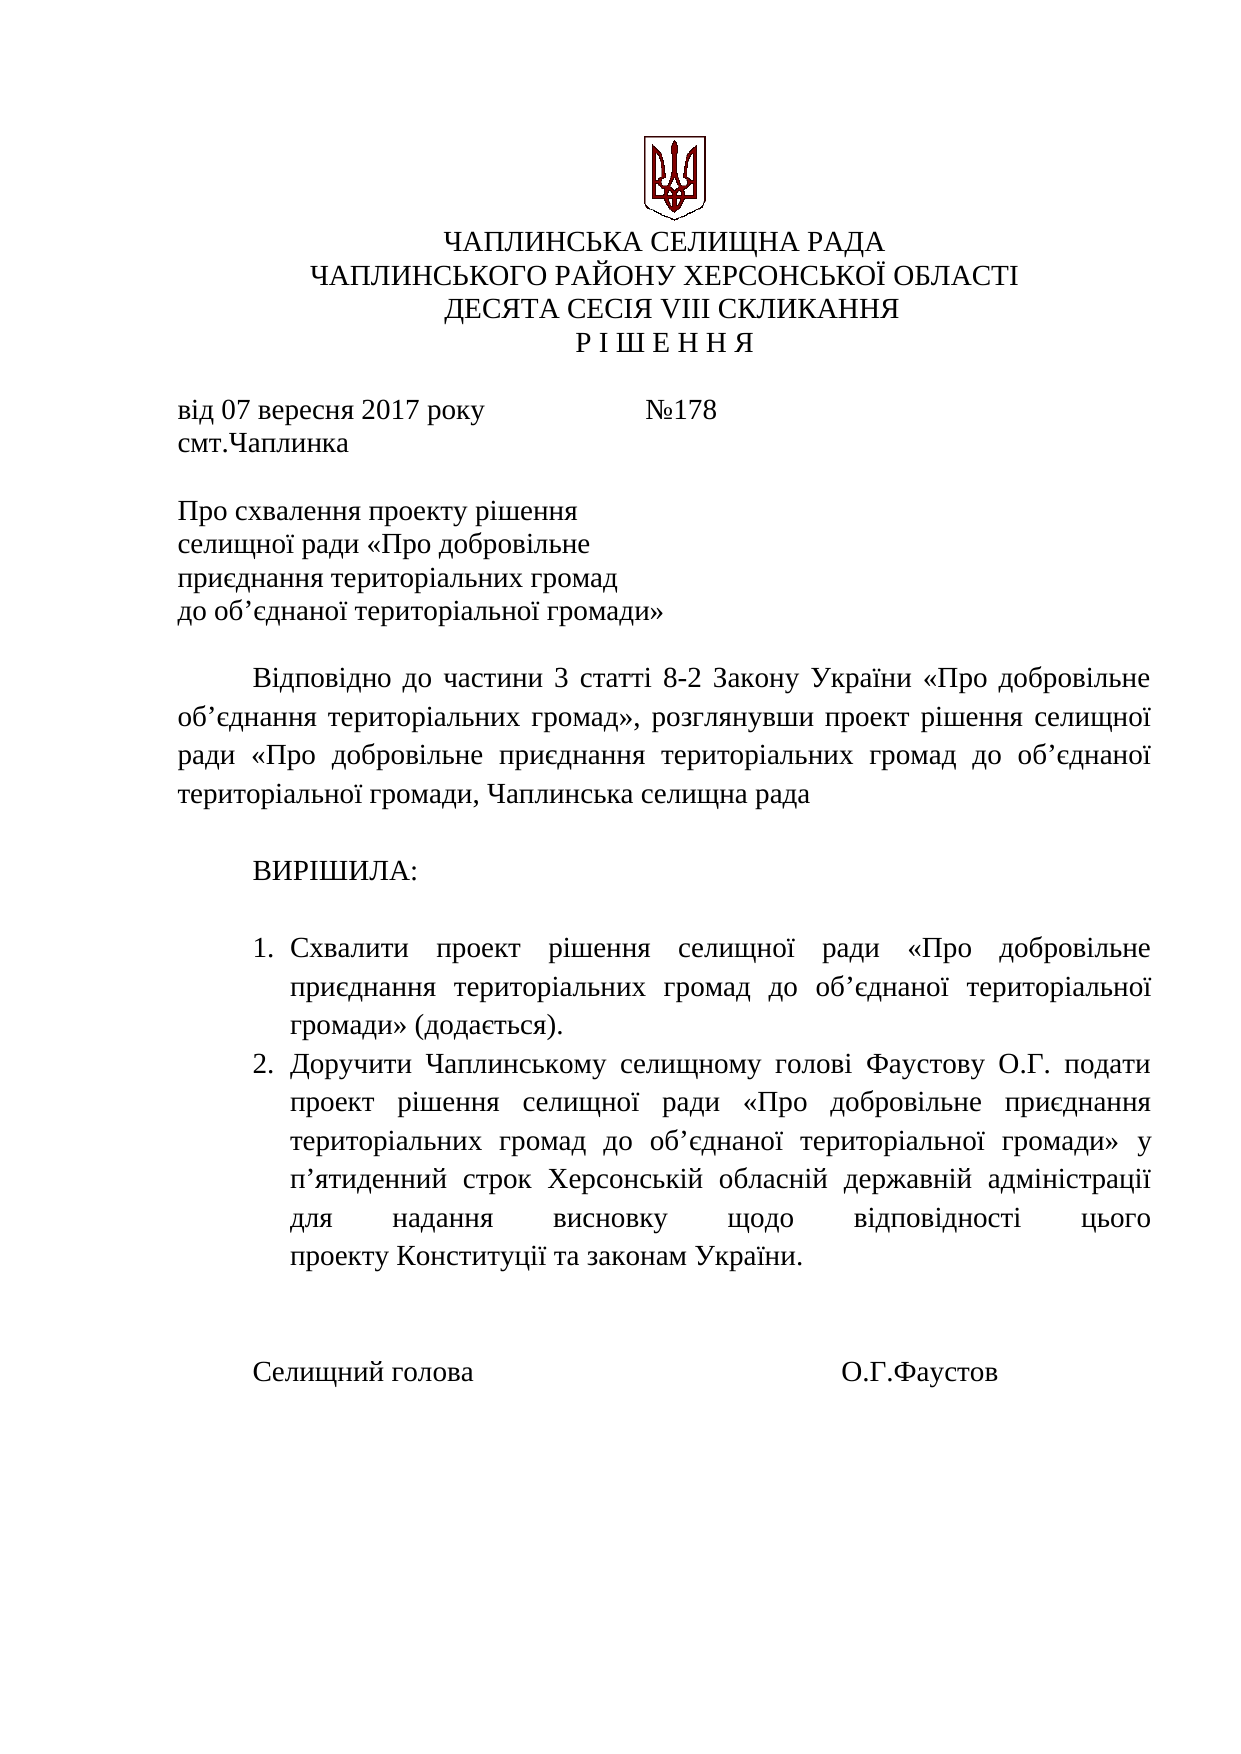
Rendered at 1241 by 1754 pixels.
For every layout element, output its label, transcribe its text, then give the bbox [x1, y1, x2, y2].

text ДЕСЯТА СЕСІЯ VІІІ СКЛИКАННЯ [177, 291, 1152, 325]
picture [637, 130, 712, 225]
text ЧАПЛИНСЬКА СЕЛИЩНА РАДА [177, 118, 1152, 258]
text від 07 вересня 2017 року №178 [177, 392, 1240, 426]
text смт.Чаплинка [177, 426, 1240, 459]
text ВИРІШИЛА: [177, 853, 1152, 887]
text Про схвалення проекту рішення [177, 493, 871, 526]
text до об’єднаної територіальної громади» [177, 593, 871, 627]
text селищної ради «Про добровільне [177, 526, 871, 560]
text приєднання територіальних громад [177, 560, 871, 593]
text Відповідно до частини 3 статті 8-2 Закону України «Про добровільне об’єднання територіальних громад», розглянувши проект рішення селищної ради «Про добровільне приєднання територіальних громад до об’єднаної територіальної громади, Чаплинська селищна рада [177, 660, 1152, 809]
text ЧАПЛИНСЬКОГО РАЙОНУ ХЕРСОНСЬКОЇ ОБЛАСТІ [177, 258, 1152, 291]
list Схвалити проект рішення селищної ради «Про добровільне приєднання територіальних громад до об’єднаної територіальної громади» (додається). [252, 930, 1152, 1041]
list Доручити Чаплинському селищному голові Фаустову О.Г. подати проект рішення селищної ради «Про добровільне приєднання територіальних громад до об’єднаної територіальної громади» у п’ятиденний строк Херсонській обласній державній адміністрації для надання висновку щодо відповідності цього проекту Конституції та законам України. [252, 1046, 1152, 1272]
list Селищний голова О.Г.Фаустов [252, 1354, 1152, 1388]
text Р І Ш Е Н Н Я [177, 325, 1152, 358]
